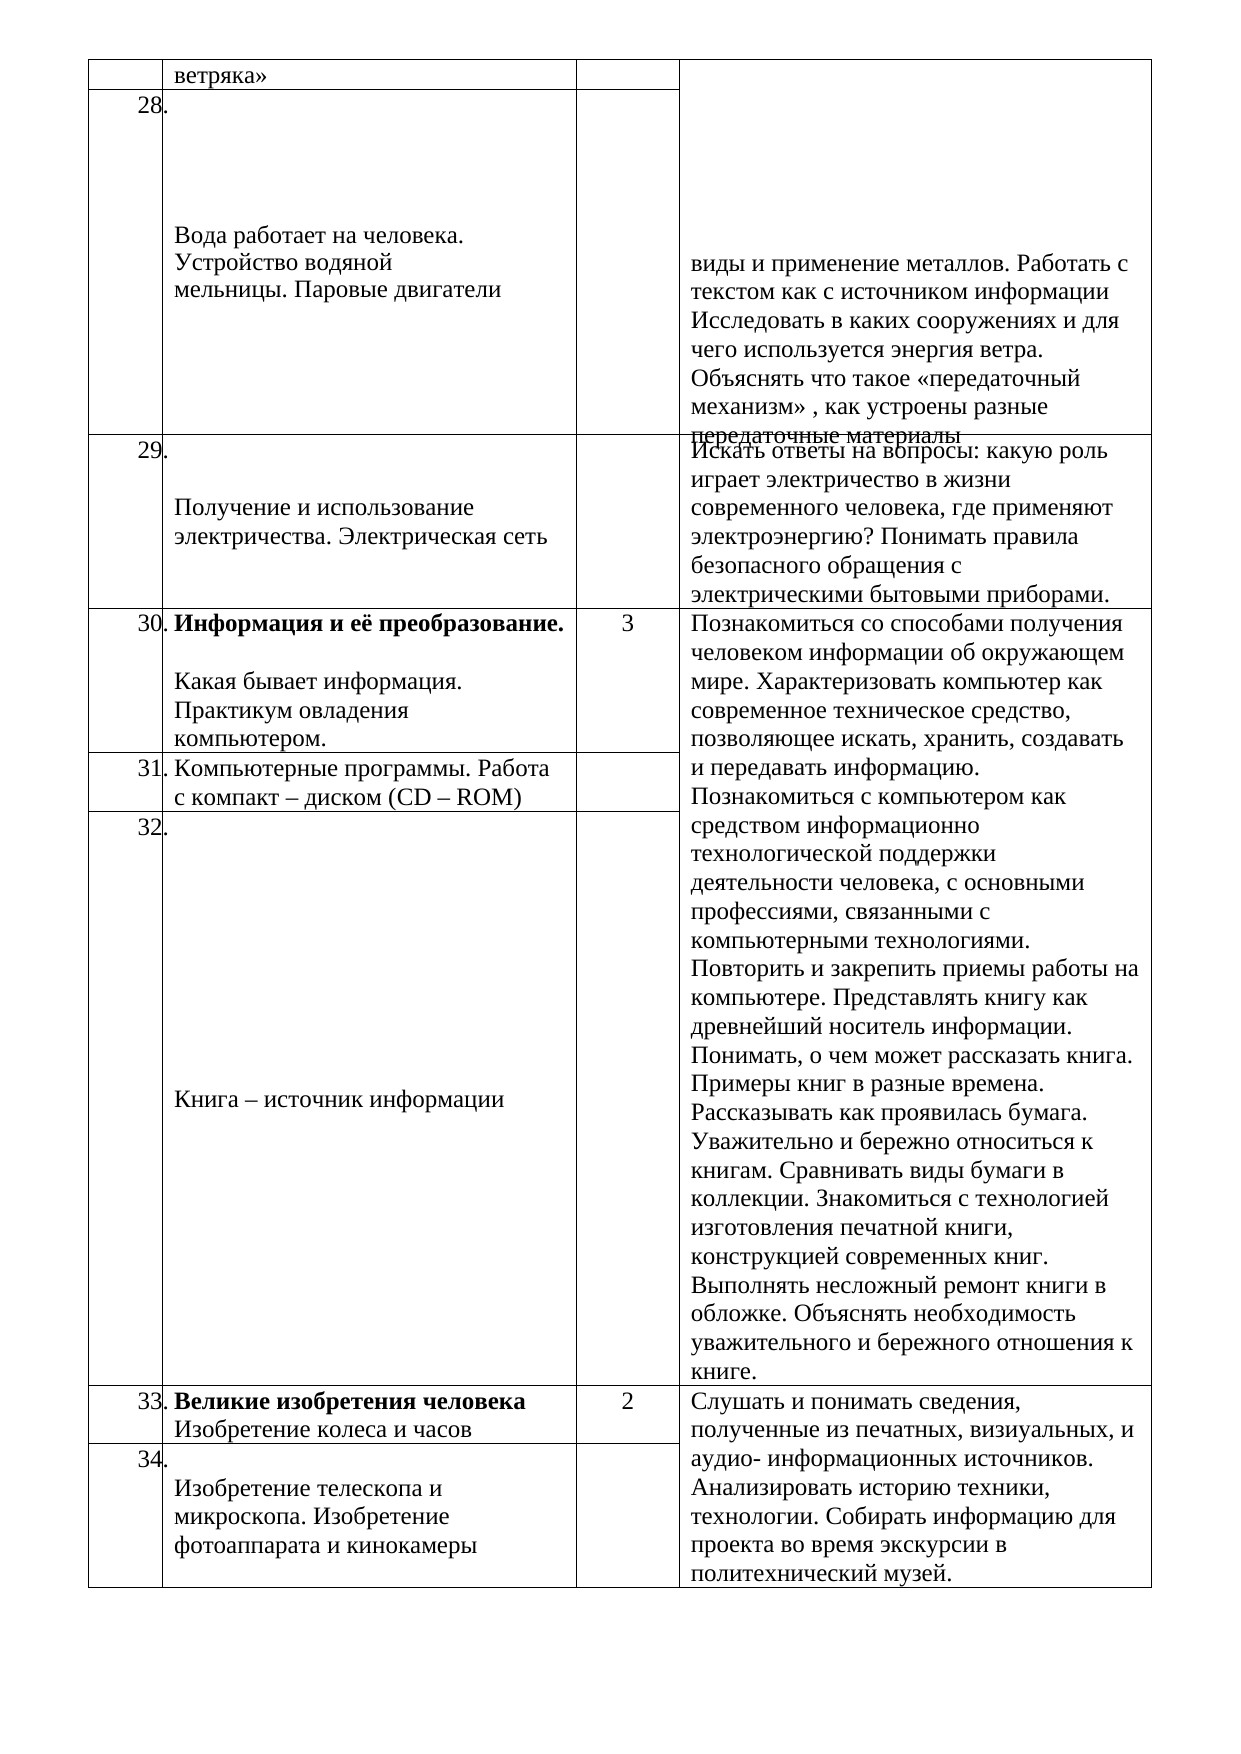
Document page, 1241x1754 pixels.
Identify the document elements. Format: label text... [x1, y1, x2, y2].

table_cell [89, 609, 162, 752]
table_cell Слушать и понимать сведения, полученные из печатных, визиуальных, и аудио- информационных источников. Анализировать историю техники, технологии. Собирать информацию для проекта во время экскурсии в политехнический музей. [680, 1386, 1151, 1587]
table_cell Получение и использование электричества. Электрическая сеть [163, 435, 576, 607]
table_cell [89, 60, 162, 89]
table_cell Познакомиться со способами получения человеком информации об окружающем мире. Характеризовать компьютер как современное техническое средство, позволяющее искать, хранить, создавать и передавать информацию. Познакомиться с компьютером как средством информационно технологической поддержки деятельности человека, с основными профессиями, связанными с компьютерными технологиями. Повторить и закрепить приемы работы на компьютере. Представлять книгу как древнейший носитель информации. Понимать, о чем может рассказать книга. Примеры книг в разные времена. Рассказывать как проявилась бумага. Уважительно и бережно относиться к книгам. Сравнивать виды бумаги в коллекции. Знакомиться с технологией изготовления печатной книги, конструкцией современных книг. Выполнять несложный ремонт книги в обложке. Объяснять необходимость уважительного и бережного отношения к книге. [680, 609, 1151, 1385]
table_cell [577, 435, 679, 607]
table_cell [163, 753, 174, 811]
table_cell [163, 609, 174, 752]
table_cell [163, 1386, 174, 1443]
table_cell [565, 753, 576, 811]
table_cell [577, 812, 679, 1385]
table_cell [577, 90, 679, 434]
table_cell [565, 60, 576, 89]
table_cell Искать ответы на вопросы: какую роль играет электричество в жизни современного человека, где применяют электроэнергию? Понимать правила безопасного обращения с электрическими бытовыми приборами. [680, 435, 1151, 607]
table_cell [89, 1444, 162, 1587]
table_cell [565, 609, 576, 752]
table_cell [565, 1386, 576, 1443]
table_cell [577, 60, 679, 89]
table_cell 3 [577, 609, 679, 752]
table_cell [89, 90, 162, 434]
table_cell [89, 812, 162, 1385]
table_cell Изобретение телескопа и микроскопа. Изобретение фотоаппарата и кинокамеры [163, 1444, 576, 1587]
table_cell [89, 753, 162, 811]
table_cell [577, 753, 679, 811]
table_cell 2 [577, 1386, 679, 1443]
table_cell Книга – источник информации [163, 812, 576, 1385]
table_cell Вода работает на человека. Устройство водяной мельницы. Паровые двигатели [163, 90, 576, 434]
table_cell [89, 435, 162, 607]
table_cell [89, 1386, 162, 1443]
table_cell [577, 1444, 679, 1587]
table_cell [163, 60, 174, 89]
